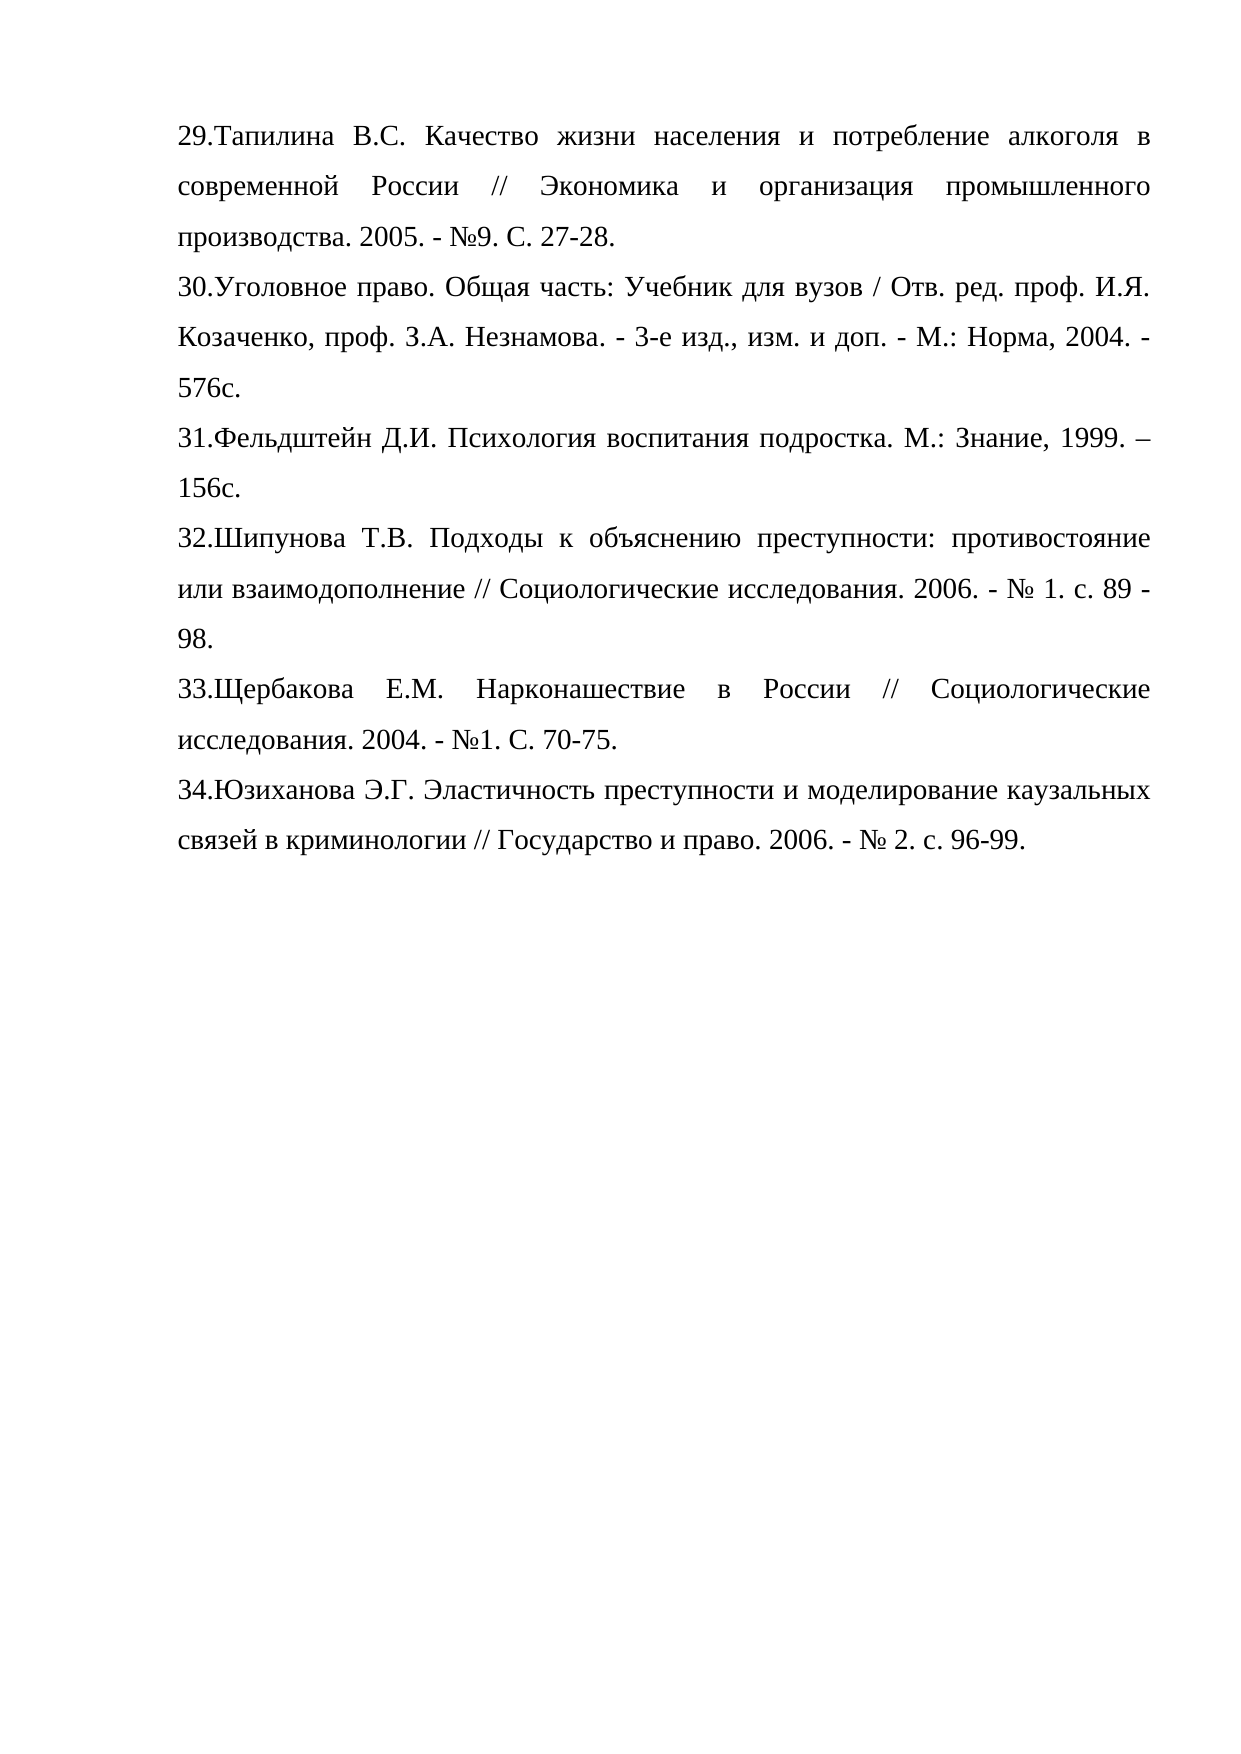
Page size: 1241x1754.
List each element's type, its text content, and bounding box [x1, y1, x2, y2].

text 33.Щербакова Е.М. Нарконашествие в России // Социологические исследования. 2004. - №1. С. 70-75. [177, 672, 1152, 755]
text 31.Фельдштейн Д.И. Психология воспитания подростка. М.: Знание, 1999. – 156с. [177, 420, 1152, 504]
text 32.Шипунова Т.В. Подходы к объяснению преступности: противостояние или взаимодополнение // Социологические исследования. 2006. - № 1. с. 89 - 98. [177, 521, 1152, 655]
text 34.Юзиханова Э.Г. Эластичность преступности и моделирование каузальных связей в криминологии // Государство и право. 2006. - № 2. с. 96-99. [177, 772, 1152, 856]
text 30.Уголовное право. Общая часть: Учебник для вузов / Отв. ред. проф. И.Я. Козаченко, проф. З.А. Незнамова. - 3-е изд., изм. и доп. - М.: Норма, 2004. - 576с. [177, 269, 1152, 403]
text 29.Тапилина В.С. Качество жизни населения и потребление алкоголя в современной России // Экономика и организация промышленного производства. 2005. - №9. С. 27-28. [177, 118, 1152, 252]
